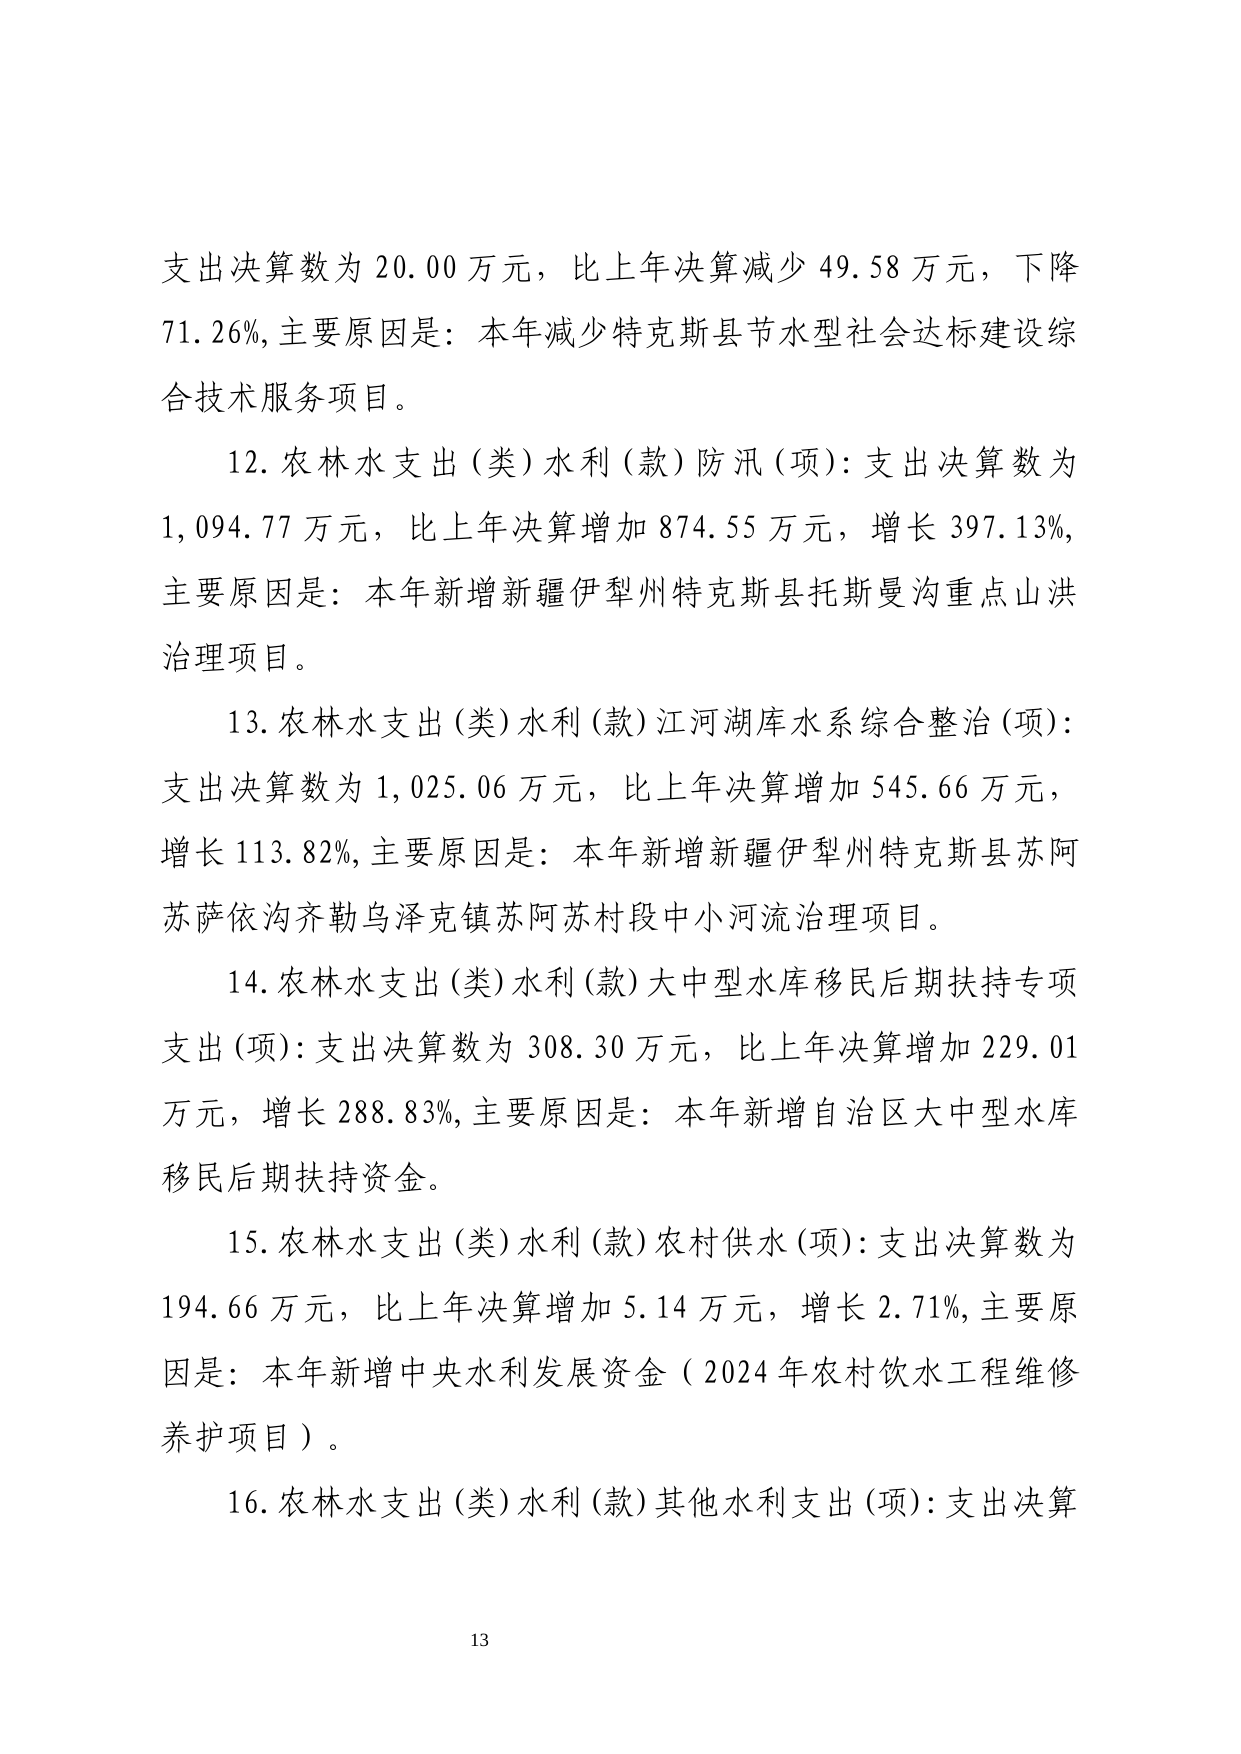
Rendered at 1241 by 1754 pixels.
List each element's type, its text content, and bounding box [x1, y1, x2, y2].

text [159, 1468, 1081, 1533]
text 15.农林水支出(类)水利(款)农村供水(项):支出决算数为194.66万元，比上年决算增加5.14万元，增长2.71%,主要原因是：本年新增中央水利发展资金（2024年农村饮水工程维修养护项目）。 [159, 1208, 1081, 1468]
text 13.农林水支出(类)水利(款)江河湖库水系综合整治(项):支出决算数为1,025.06万元，比上年决算增加545.66万元，增长113.82%,主要原因是：本年新增新疆伊犁州特克斯县苏阿苏萨依沟齐勒乌泽克镇苏阿苏村段中小河流治理项目。 [159, 688, 1081, 948]
text 14.农林水支出(类)水利(款)大中型水库移民后期扶持专项支出(项):支出决算数为308.30万元，比上年决算增加229.01万元，增长288.83%,主要原因是：本年新增自治区大中型水库移民后期扶持资金。 [159, 948, 1081, 1208]
text 12.农林水支出(类)水利(款)防汛(项):支出决算数为1,094.77万元，比上年决算增加874.55万元，增长397.13%,主要原因是：本年新增新疆伊犁州特克斯县托斯曼沟重点山洪治理项目。 [159, 428, 1081, 688]
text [159, 233, 1081, 428]
